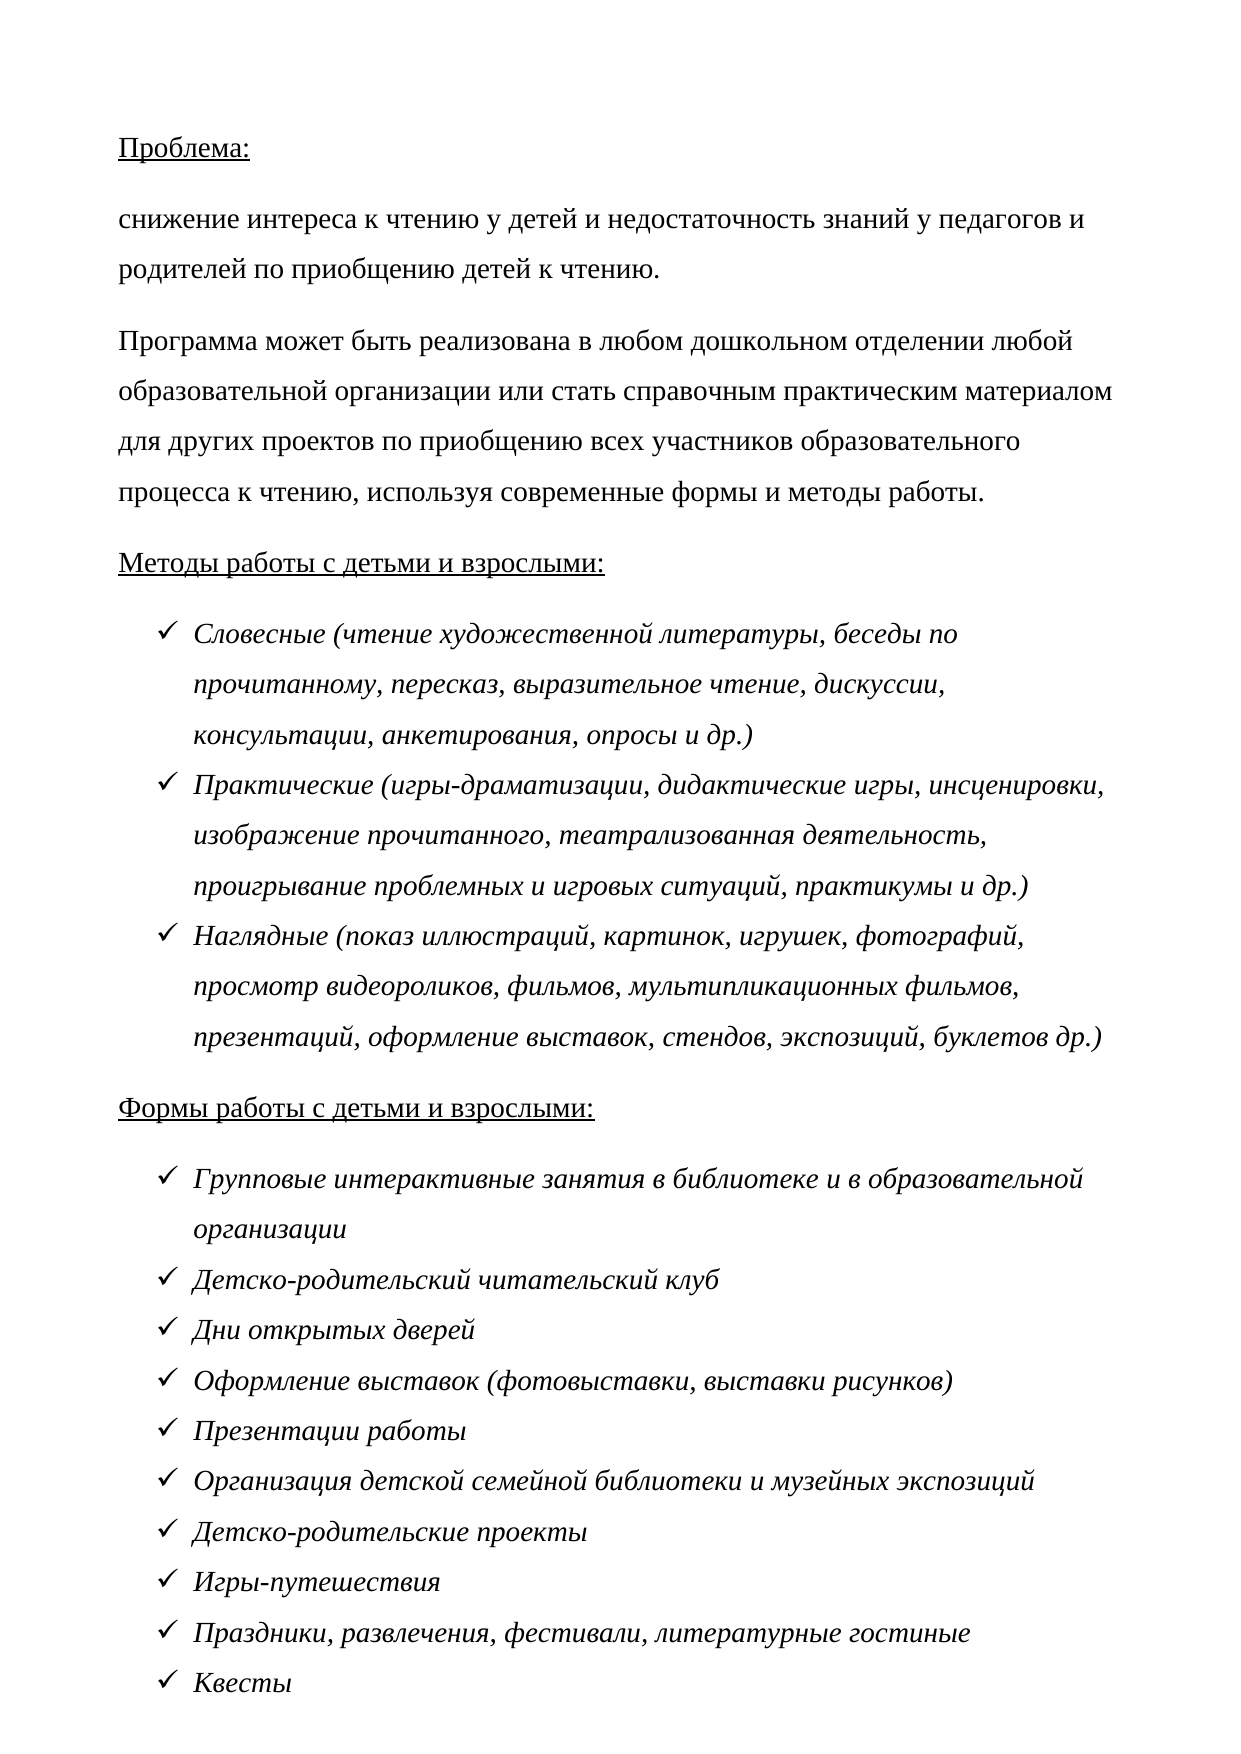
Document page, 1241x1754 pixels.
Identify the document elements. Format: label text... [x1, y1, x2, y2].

list Детско-родительский читательский клуб [156, 1262, 1122, 1296]
text Проблема: [118, 130, 1122, 164]
list Дни открытых дверей [156, 1312, 1122, 1346]
list Праздники, развлечения, фестивали, литературные гостиные [156, 1615, 1122, 1648]
list Оформление выставок (фотовыставки, выставки рисунков) [156, 1363, 1122, 1396]
text Формы работы с детьми и взрослыми: [118, 1090, 1122, 1123]
text снижение интереса к чтению у детей и недостаточность знаний у педагогов и родителей по приобщению детей к чтению. [118, 201, 1122, 285]
list Словесные (чтение художественной литературы, беседы по прочитанному, пересказ, выразительное чтение, дискуссии, консультации, анкетирования, опросы и др.) [156, 616, 1122, 750]
list Практические (игры-драматизации, дидактические игры, инсценировки, изображение прочитанного, театрализованная деятельность, проигрывание проблемных и игровых ситуаций, практикумы и др.) [156, 767, 1122, 901]
list Организация детской семейной библиотеки и музейных экспозиций [156, 1463, 1122, 1497]
list Квесты [156, 1665, 1122, 1699]
list Игры-путешествия [156, 1564, 1122, 1598]
list Наглядные (показ иллюстраций, картинок, игрушек, фотографий, просмотр видеороликов, фильмов, мультипликационных фильмов, презентаций, оформление выставок, стендов, экспозиций, буклетов др.) [156, 918, 1122, 1052]
list Детско-родительские проекты [156, 1514, 1122, 1548]
list Презентации работы [156, 1413, 1122, 1447]
list Групповые интерактивные занятия в библиотеке и в образовательной организации [156, 1161, 1122, 1245]
text Программа может быть реализована в любом дошкольном отделении любой образовательной организации или стать справочным практическим материалом для других проектов по приобщению всех участников образовательного процесса к чтению, используя современные формы и методы работы. [118, 323, 1122, 507]
text Методы работы с детьми и взрослыми: [118, 545, 1122, 578]
